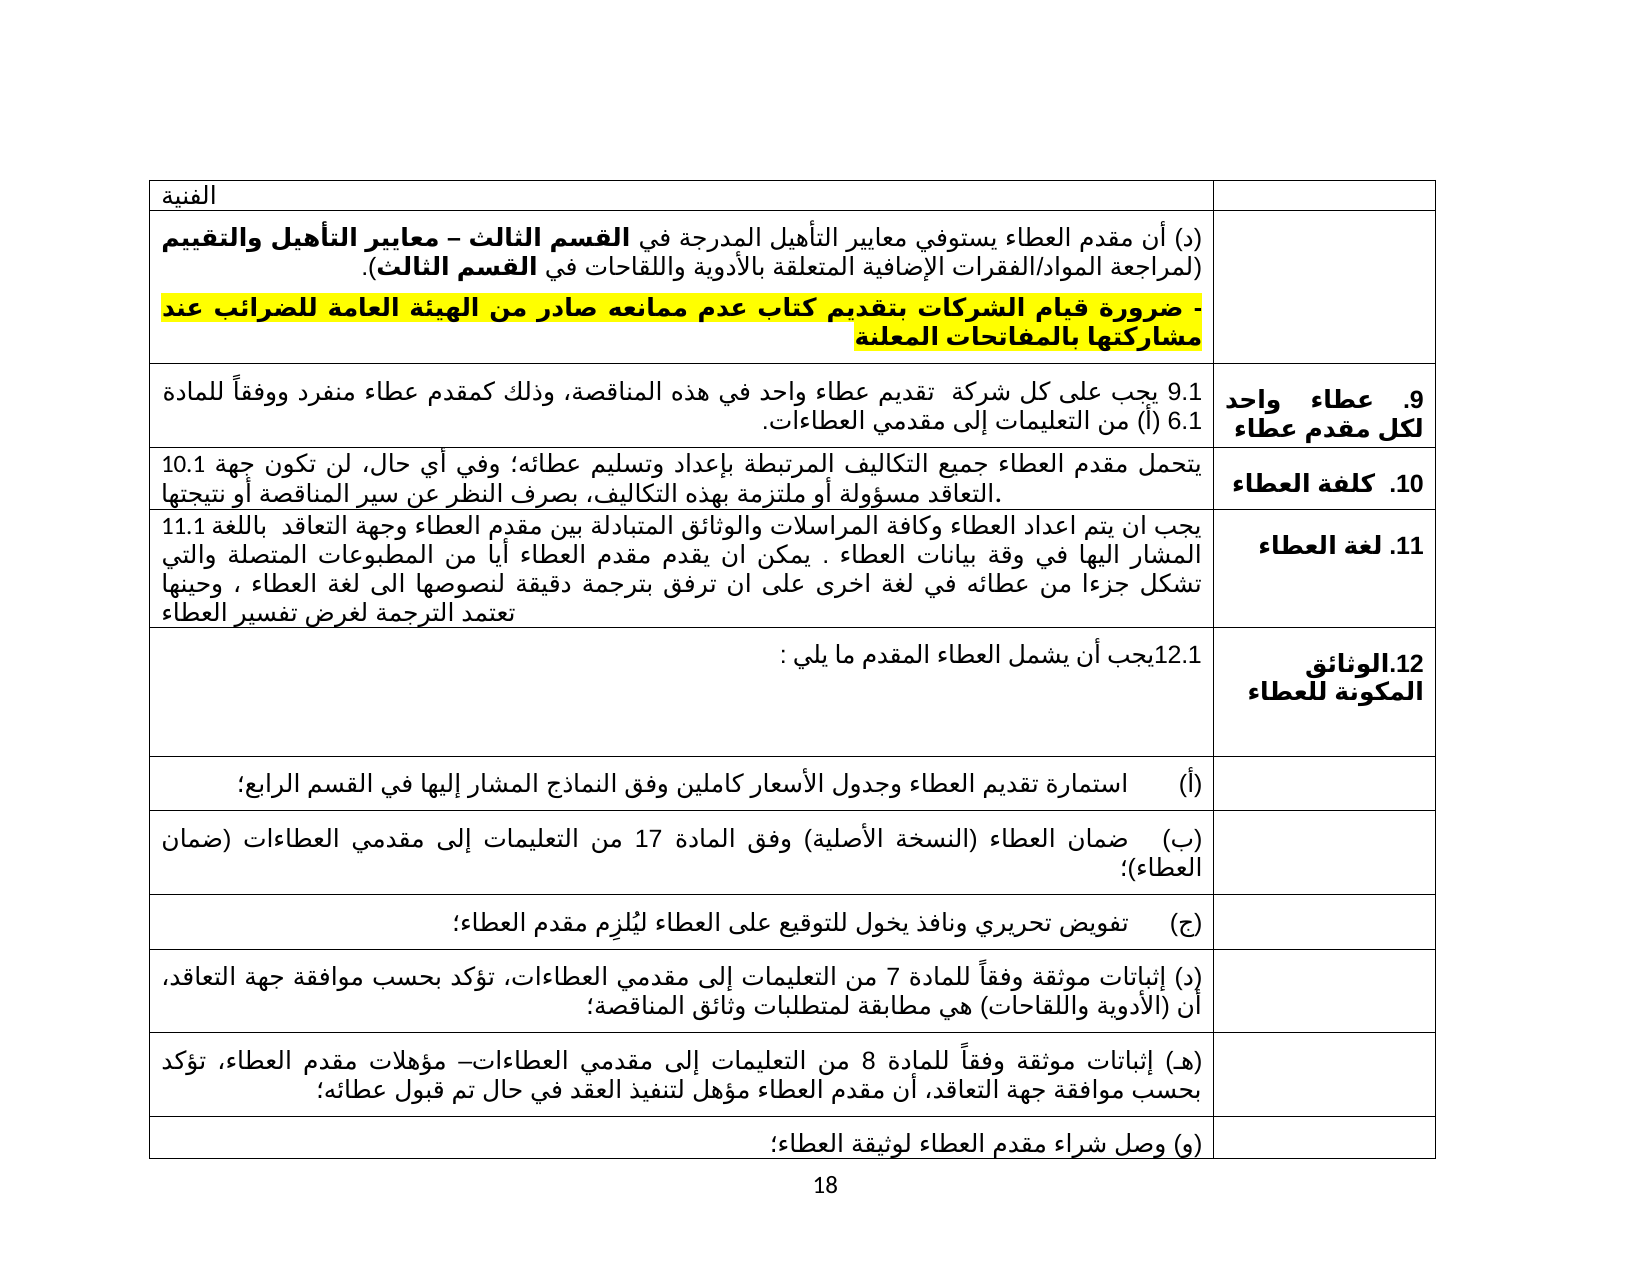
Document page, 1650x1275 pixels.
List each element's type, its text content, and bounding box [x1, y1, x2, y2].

table_cell 12.الوثائق المكونة للعطاء [1214, 628, 1435, 756]
table_cell [1214, 181, 1435, 210]
table_cell [1214, 211, 1435, 363]
table_cell (هـ) إثباتات موثقة وفقاً للمادة 8 من التعليمات إلى مقدمي العطاءات– مؤهلات مقدم العطاء، تؤكد بحسب موافقة جهة التعاقد، أن مقدم العطاء مؤهل لتنفيذ العقد في حال تم قبول عطائه؛ [150, 1033, 1213, 1116]
table_cell (د) أن مقدم العطاء يستوفي معايير التأهيل المدرجة في القسم الثالث – معايير التأهيل والتقييم (لمراجعة المواد/الفقرات الإضافية المتعلقة بالأدوية واللقاحات في القسم الثالث). - ضرورة قيام الشركات بتقديم كتاب عدم ممانعه صادر من الهيئة العامة للضرائب عند مشاركتها بالمفاتحات المعلنة [150, 211, 1213, 363]
table_cell [1214, 1033, 1435, 1116]
table_cell 12.1يجب أن يشمل العطاء المقدم ما يلي : [150, 628, 1213, 756]
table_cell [150, 1117, 1213, 1158]
table_cell (د) إثباتات موثقة وفقاً للمادة 7 من التعليمات إلى مقدمي العطاءات، تؤكد بحسب موافقة جهة التعاقد، أن (الأدوية واللقاحات) هي مطابقة لمتطلبات وثائق المناقصة؛ [150, 950, 1213, 1032]
table_cell 11. لغة العطاء [1214, 510, 1435, 627]
table_cell [1214, 895, 1435, 949]
table_cell [1214, 1117, 1435, 1158]
table_cell [1214, 950, 1435, 1032]
table_cell (أ) استمارة تقديم العطاء وجدول الأسعار كاملين وفق النماذج المشار إليها في القسم الرابع؛ [150, 757, 1213, 810]
table_cell 9.1 يجب على كل شركة تقديم عطاء واحد في هذه المناقصة، وذلك كمقدم عطاء منفرد ووفقاً للمادة 6.1 (أ) من التعليمات إلى مقدمي العطاءات. [150, 364, 1213, 447]
table_cell 11.1 يجب ان يتم اعداد العطاء وكافة المراسلات والوثائق المتبادلة بين مقدم العطاء وجهة التعاقد باللغة المشار اليها في وقة بيانات العطاء . يمكن ان يقدم مقدم العطاء أيا من المطبوعات المتصلة والتي تشكل جزءا من عطائه في لغة اخرى على ان ترفق بترجمة دقيقة لنصوصها الى لغة العطاء ، وحينها تعتمد الترجمة لغرض تفسير العطاء [150, 510, 1213, 627]
table_cell (ب) ضمان العطاء (النسخة الأصلية) وفق المادة 17 من التعليمات إلى مقدمي العطاءات (ضمان العطاء)؛ [150, 811, 1213, 894]
table_cell 9. عطاء واحد لكل مقدم عطاء [1214, 364, 1435, 447]
table_cell (ج) تفويض تحريري ونافذ يخول للتوقيع على العطاء ليُلزِم مقدم العطاء؛ [150, 895, 1213, 949]
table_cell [150, 181, 1213, 210]
table_cell [1214, 811, 1435, 894]
table_cell 10. كلفة العطاء [1214, 448, 1435, 509]
table_cell 10.1 يتحمل مقدم العطاء جميع التكاليف المرتبطة بإعداد وتسليم عطائه؛ وفي أي حال، لن تكون جهة التعاقد مسؤولة أو ملتزمة بهذه التكاليف، بصرف النظر عن سير المناقصة أو نتيجتها. [150, 448, 1213, 509]
table_cell [1214, 757, 1435, 810]
